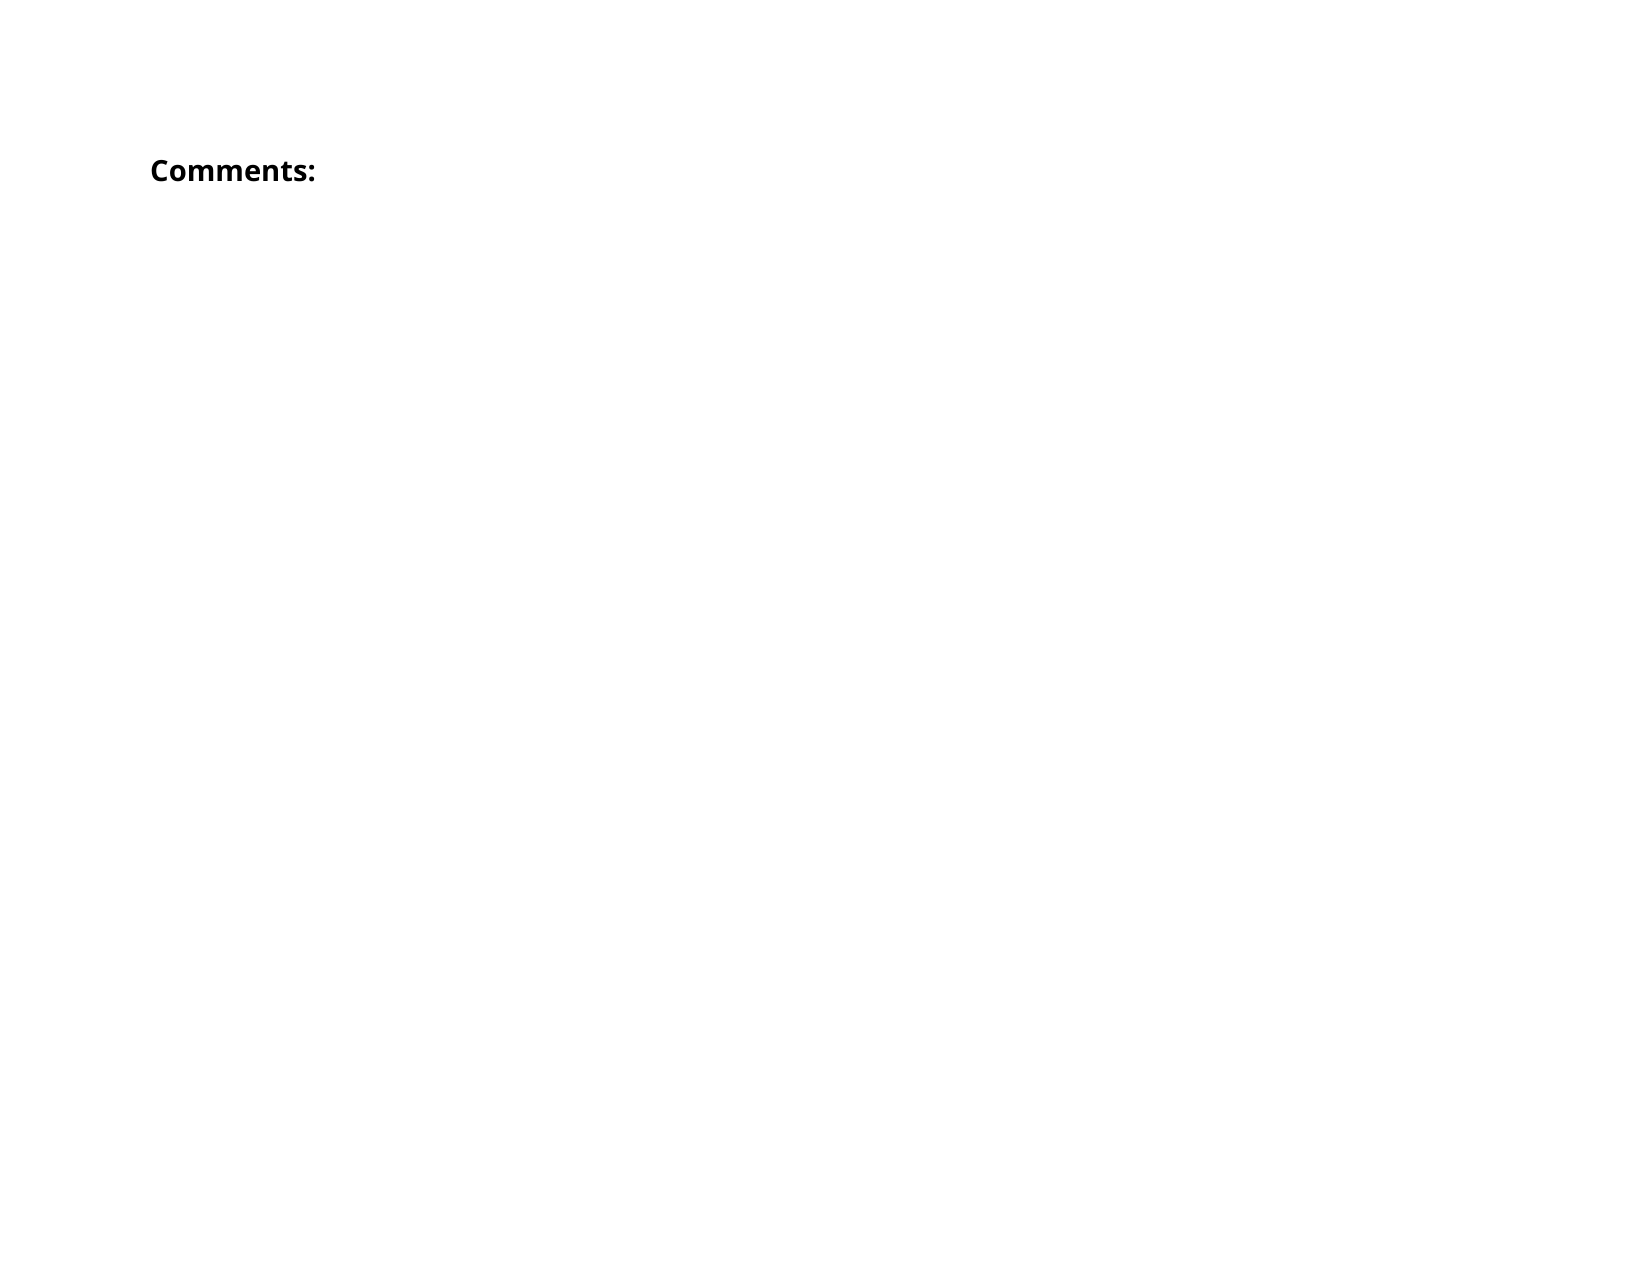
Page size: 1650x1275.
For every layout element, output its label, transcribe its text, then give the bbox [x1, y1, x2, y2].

text Comments: [150, 150, 1500, 190]
